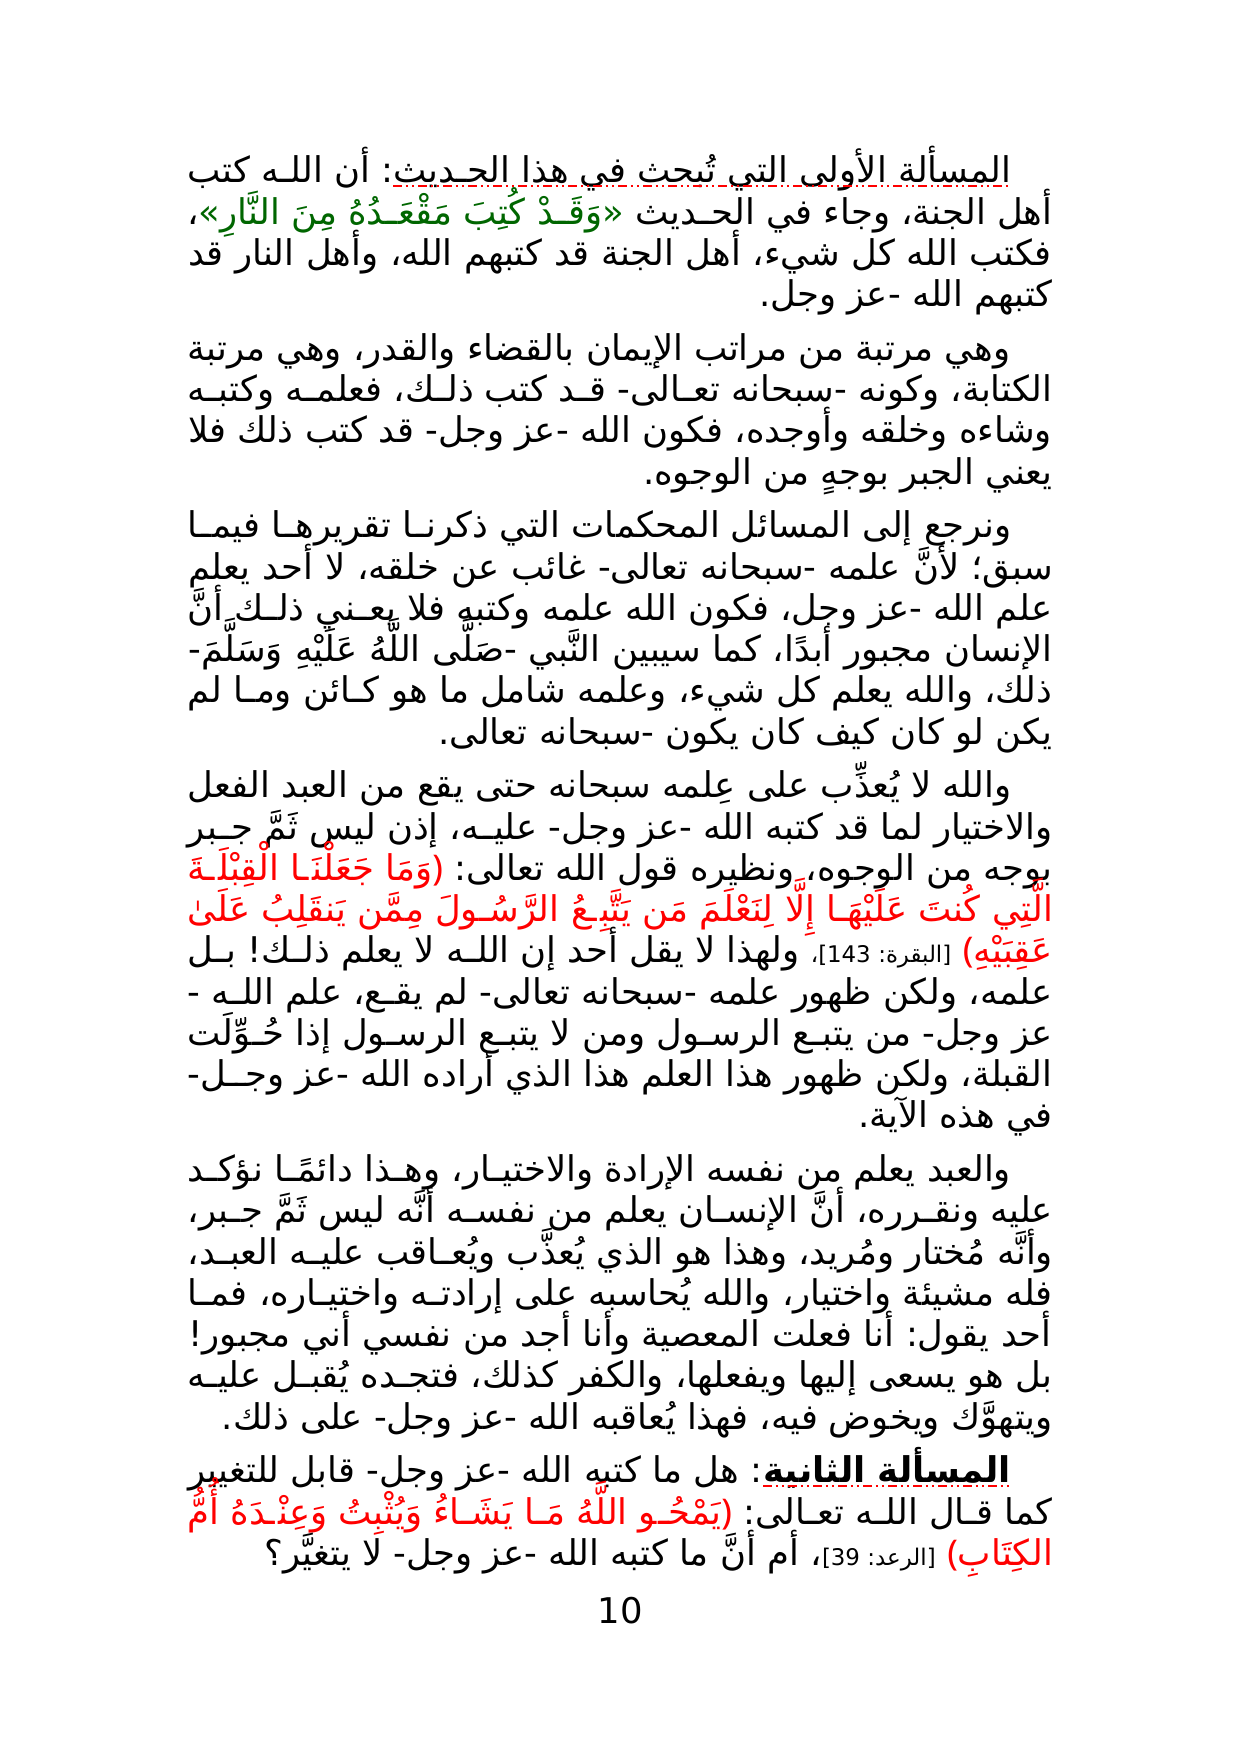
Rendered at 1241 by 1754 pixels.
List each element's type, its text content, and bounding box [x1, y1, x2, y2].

text ونرجع إلى المسائل المحكمات التي ذكرنا تقريرها فيما سبق؛ لأنَّ علمه -سبحانه تعالى- غائب عن خلقه، لا أحد يعلم علم الله -عز وجل، فكون الله علمه وكتبه فلا يعني ذلك أنَّ الإنسان مجبور أبدًا، كما سيبين النَّبي -صَلَّى اللَّهُ عَلَيْهِ وَسَلَّمَ- ذلك، والله يعلم كل شيء، وعلمه شامل ما هو كائن وما لم يكن لو كان كيف كان يكون -سبحانه تعالى. [187, 505, 1053, 752]
text والعبد يعلم من نفسه الإرادة والاختيار، وهذا دائمًا نؤكد عليه ونقرره، أنَّ الإنسان يعلم من نفسه أنَّه ليس ثَمَّ جبر، وأنَّه مُختار ومُريد، وهذا هو الذي يُعذَّب ويُعاقب عليه العبد، فله مشيئة واختيار، والله يُحاسبه على إرادته واختياره، فما أحد يقول: أنا فعلت المعصية وأنا أجد من نفسي أني مجبور! بل هو يسعى إليها ويفعلها، والكفر كذلك، فتجده يُقبل عليه ويتهوَّك ويخوض فيه، فهذا يُعاقبه الله -عز وجل- على ذلك. [187, 1149, 1053, 1437]
text والله لا يُعذِّب على عِلمه سبحانه حتى يقع من العبد الفعل والاختيار لما قد كتبه الله -عز وجل- عليه، إذن ليس ثَمَّ جبر بوجه من الوجوه، ونظيره قول الله تعالى: ﴿وَمَا جَعَلْنَا الْقِبْلَةَ الَّتِي كُنتَ عَلَيْهَا إِلَّا لِنَعْلَمَ مَن يَتَّبِعُ الرَّسُولَ مِمَّن يَنقَلِبُ عَلَىٰ عَقِبَيْهِ﴾ [البقرة: 143]، ولهذا لا يقل أحد إن الله لا يعلم ذلك! بل علمه، ولكن ظهور علمه -سبحانه تعالى- لم يقع، علم الله -عز وجل- من يتبع الرسول ومن لا يتبع الرسول إذا حُوِّلَت القبلة، ولكن ظهور هذا العلم هذا الذي أراده الله -عز وجل- في هذه الآية. [187, 765, 1053, 1136]
text وهي مرتبة من مراتب الإيمان بالقضاء والقدر، وهي مرتبة الكتابة، وكونه -سبحانه تعالى- قد كتب ذلك، فعلمه وكتبه وشاءه وخلقه وأوجده، فكون الله -عز وجل- قد كتب ذلك فلا يعني الجبر بوجهٍ من الوجوه. [187, 327, 1053, 492]
text المسألة الأولى التي تُبحث في هذا الحديث: أن الله كتب أهل الجنة، وجاء في الحديث «وَقَدْ كُتِبَ مَقْعَدُهُ مِنَ النَّارِ»، فكتب الله كل شيء، أهل الجنة قد كتبهم الله، وأهل النار قد كتبهم الله -عز وجل. [187, 150, 1053, 315]
text المسألة الثانية: هل ما كتبه الله -عز وجل- قابل للتغيير كما قال الله تعالى: ﴿يَمْحُو اللَّهُ مَا يَشَاءُ وَيُثْبِتُ وَعِنْدَهُ أُمُّ الكِتَابِ﴾ [الرعد: 39]، أم أنَّ ما كتبه الله -عز وجل- لا يتغيَّر؟ [187, 1450, 1053, 1574]
